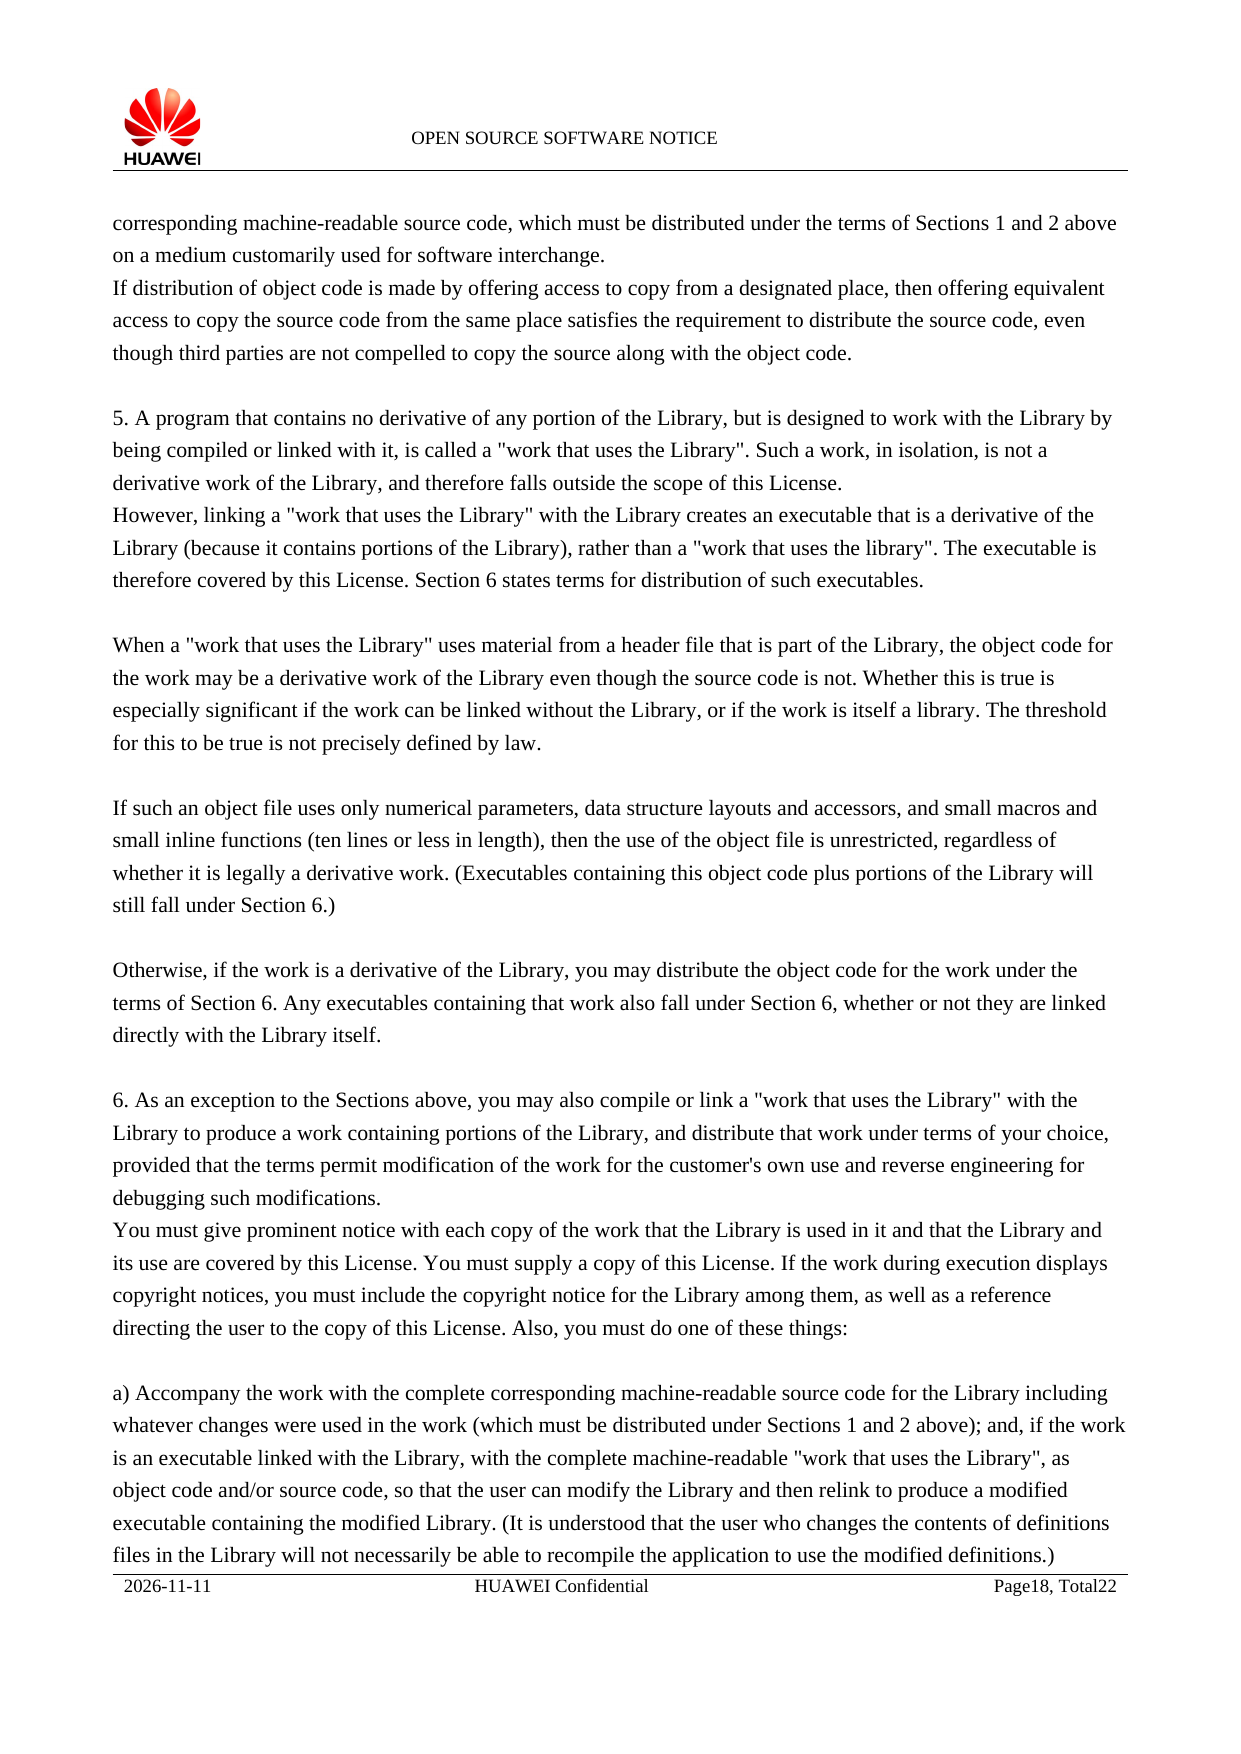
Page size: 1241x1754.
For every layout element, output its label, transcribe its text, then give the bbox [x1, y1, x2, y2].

picture [124, 88, 201, 165]
